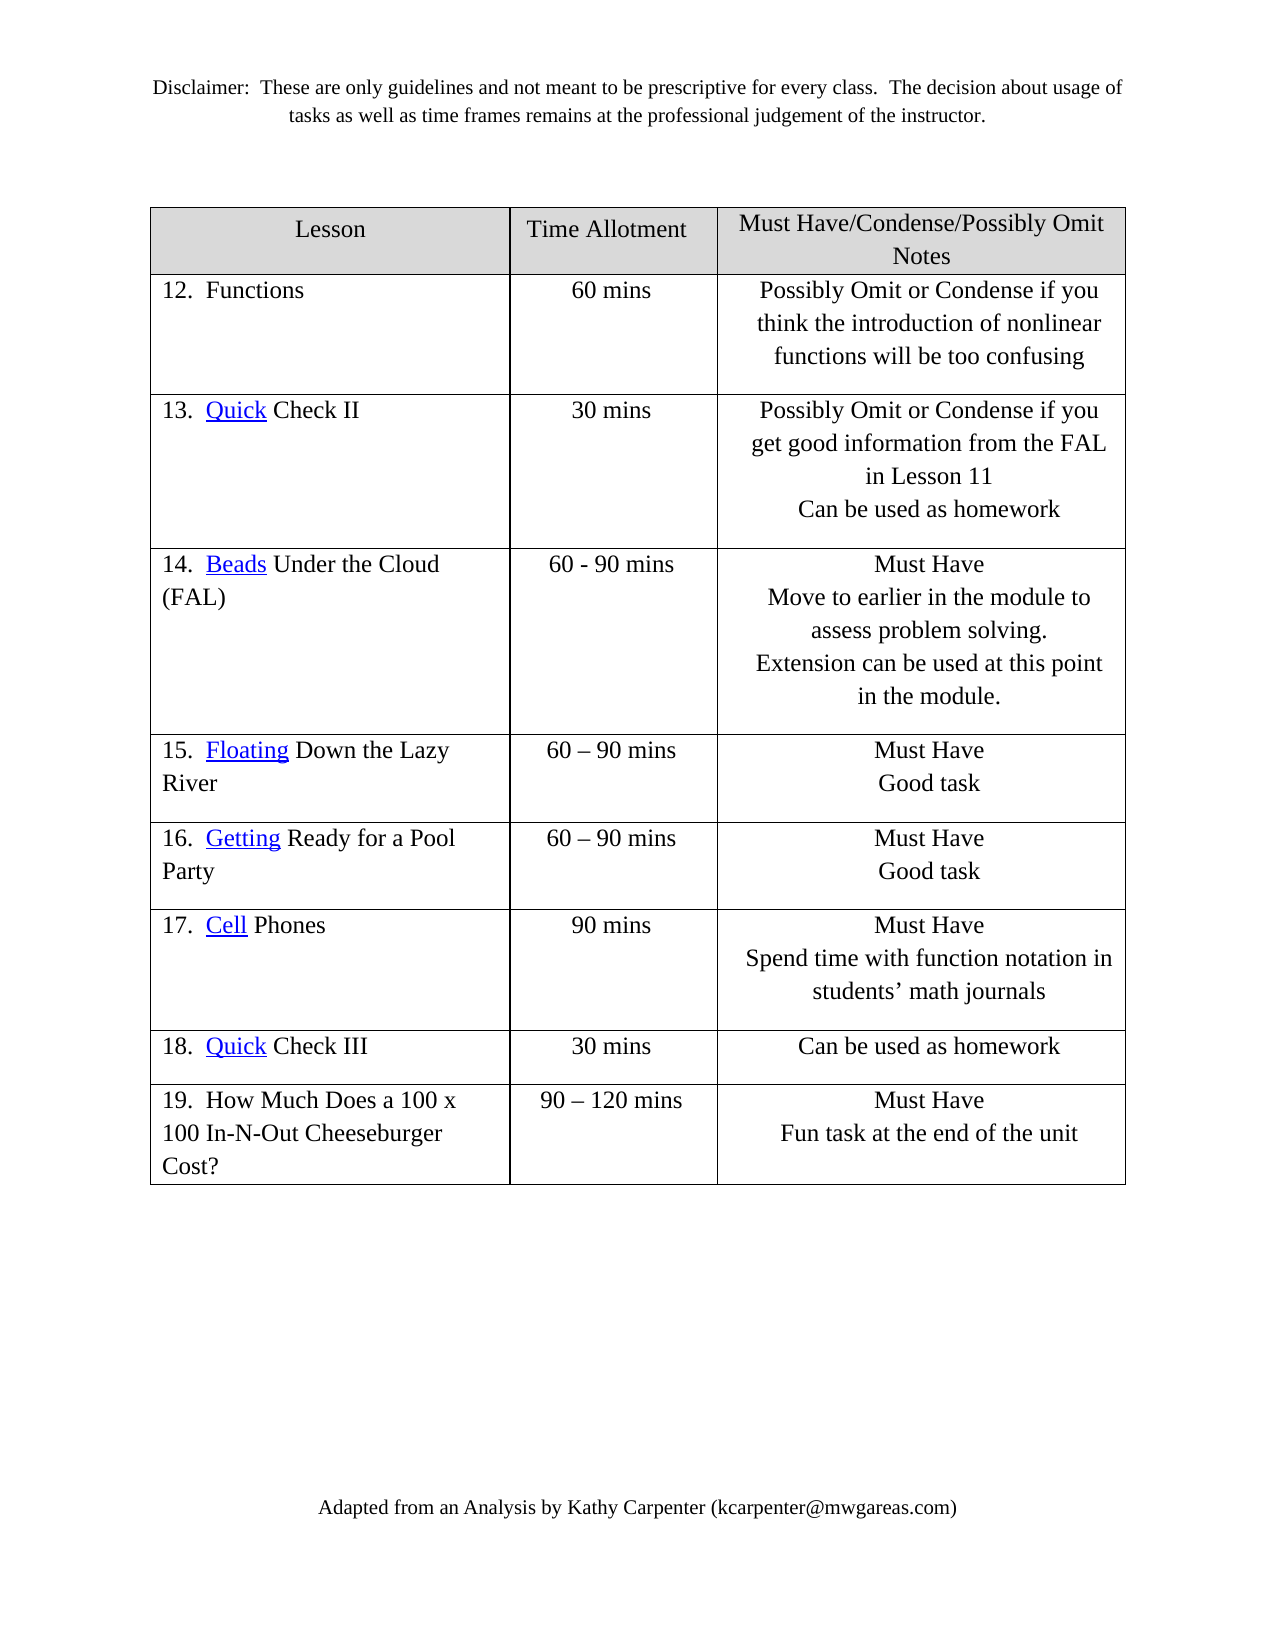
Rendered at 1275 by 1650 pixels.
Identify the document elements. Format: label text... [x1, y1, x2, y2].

table_cell Must Have Spend time with function notation in students’ math journals [718, 910, 1125, 1030]
table_cell Possibly Omit or Condense if you think the introduction of nonlinear functions will be too confusing [718, 275, 1125, 394]
table_header Lesson [151, 208, 509, 274]
table_cell 60 – 90 mins [511, 823, 717, 909]
table_cell 18. Quick Check III [151, 1031, 509, 1084]
table_cell 12. Functions [151, 275, 509, 394]
table_cell 90 mins [511, 910, 717, 1030]
table_cell 14. Beads Under the Cloud (FAL) [151, 549, 509, 734]
table_header Time Allotment [511, 208, 717, 274]
table_cell 90 – 120 mins [511, 1085, 717, 1184]
table_cell 60 mins [511, 275, 717, 394]
table_cell Must Have Fun task at the end of the unit [718, 1085, 1125, 1184]
table_cell Can be used as homework [718, 1031, 1125, 1084]
table_cell 60 - 90 mins [511, 549, 717, 734]
table_cell 13. Quick Check II [151, 395, 509, 548]
table_cell Must Have Good task [718, 735, 1125, 822]
table_cell 30 mins [511, 395, 717, 548]
table_cell 30 mins [511, 1031, 717, 1084]
table_cell Must Have Good task [718, 823, 1125, 909]
table_cell 19. How Much Does a 100 x 100 In-N-Out Cheeseburger Cost? [151, 1085, 509, 1184]
table_header Must Have/Condense/Possibly Omit Notes [718, 208, 1125, 274]
table_cell 15. Floating Down the Lazy River [151, 735, 509, 822]
table_cell Must Have Move to earlier in the module to assess problem solving. Extension can be used at this point in the module. [718, 549, 1125, 734]
table_cell 60 – 90 mins [511, 735, 717, 822]
table_cell 16. Getting Ready for a Pool Party [151, 823, 509, 909]
table_cell Possibly Omit or Condense if you get good information from the FAL in Lesson 11 Can be used as homework [718, 395, 1125, 548]
table_cell 17. Cell Phones [151, 910, 509, 1030]
